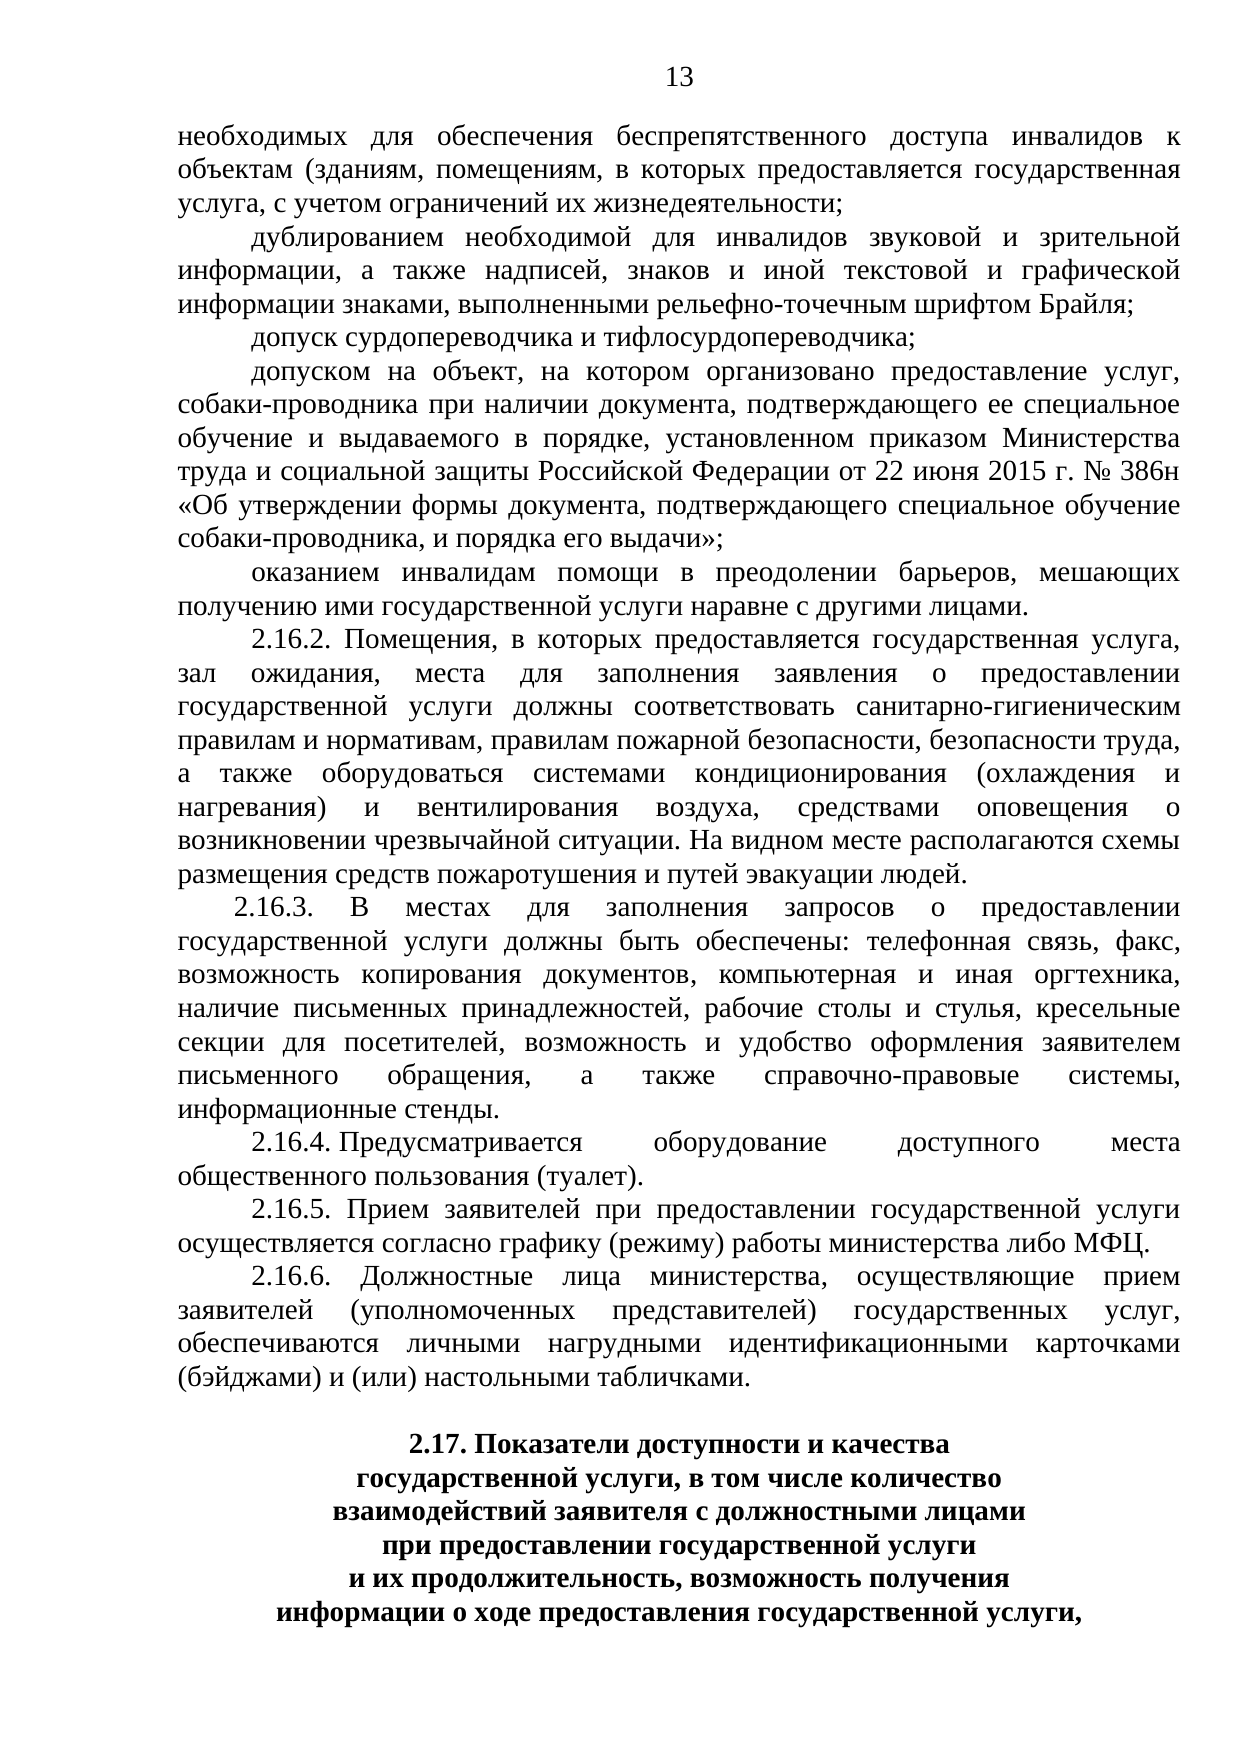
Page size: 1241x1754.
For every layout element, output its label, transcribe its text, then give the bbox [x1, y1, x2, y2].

text оказанием инвалидам помощи в преодолении барьеров, мешающих получению ими государственной услуги наравне с другими лицами. [177, 554, 1181, 621]
text 2.16.6. Должностные лица министерства, осуществляющие прием заявителей (уполномоченных представителей) государственных услуг, обеспечиваются личными нагрудными идентификационными карточками (бэйджами) и (или) настольными табличками. [177, 1258, 1181, 1393]
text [177, 118, 1181, 219]
text и их продолжительность, возможность получения [177, 1560, 1181, 1594]
text 2.17. Показатели доступности и качества [177, 1426, 1181, 1460]
text государственной услуги, в том числе количество [177, 1460, 1181, 1493]
text при предоставлении государственной услуги [177, 1527, 1181, 1560]
text 2.16.3. В местах для заполнения запросов о предоставлении государственной услуги должны быть обеспечены: телефонная связь, факс, возможность копирования документов, компьютерная и иная оргтехника, наличие письменных принадлежностей, рабочие столы и стулья, кресельные секции для посетителей, возможность и удобство оформления заявителем письменного обращения, а также справочно-правовые системы, информационные стенды. [177, 889, 1181, 1124]
text 2.16.5. Прием заявителей при предоставлении государственной услуги осуществляется согласно графику (режиму) работы министерства либо МФЦ. [177, 1191, 1181, 1258]
text 2.16.2. Помещения, в которых предоставляется государственная услуга, зал ожидания, места для заполнения заявления о предоставлении государственной услуги должны соответствовать санитарно-гигиеническим правилам и нормативам, правилам пожарной безопасности, безопасности труда, а также оборудоваться системами кондиционирования (охлаждения и нагревания) и вентилирования воздуха, средствами оповещения о возникновении чрезвычайной ситуации. На видном месте располагаются схемы размещения средств пожаротушения и путей эвакуации людей. [177, 621, 1181, 889]
text информации о ходе предоставления государственной услуги, [177, 1594, 1181, 1627]
text допуском на объект, на котором организовано предоставление услуг, собаки-проводника при наличии документа, подтверждающего ее специальное обучение и выдаваемого в порядке, установленном приказом Министерства труда и социальной защиты Российской Федерации от 22 июня 2015 г. № 386н «Об утверждении формы документа, подтверждающего специальное обучение собаки-проводника, и порядка его выдачи»; [177, 353, 1181, 554]
text взаимодействий заявителя с должностными лицами [177, 1493, 1181, 1527]
text дублированием необходимой для инвалидов звуковой и зрительной информации, а также надписей, знаков и иной текстовой и графической информации знаками, выполненными рельефно-точечным шрифтом Брайля; [177, 219, 1181, 319]
text 2.16.4. Предусматривается оборудование доступного места общественного пользования (туалет). [177, 1124, 1181, 1191]
text допуск сурдопереводчика и тифлосурдопереводчика; [177, 319, 1181, 353]
